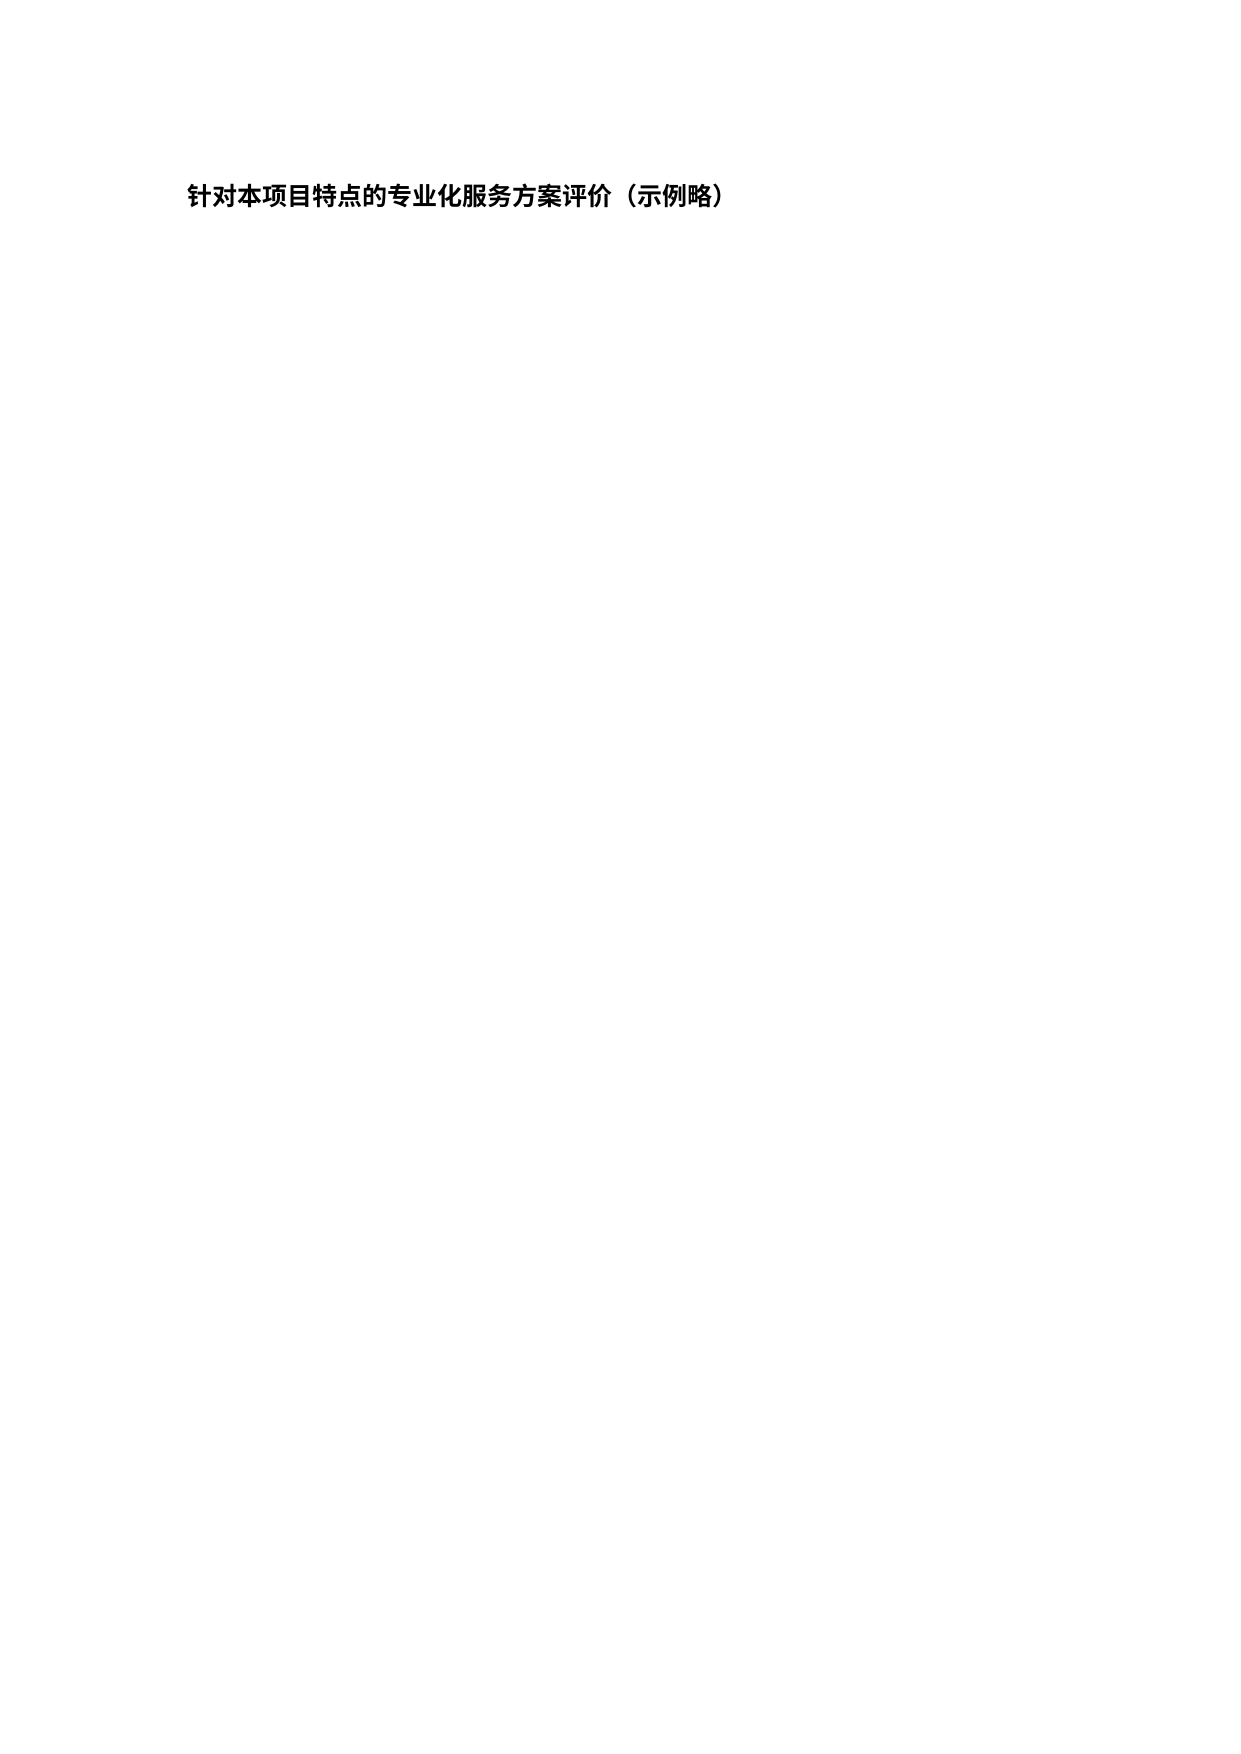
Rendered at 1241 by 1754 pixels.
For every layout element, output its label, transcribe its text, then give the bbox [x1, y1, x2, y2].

text 针对本项目特点的专业化服务方案评价（示例略） [187, 162, 1053, 227]
